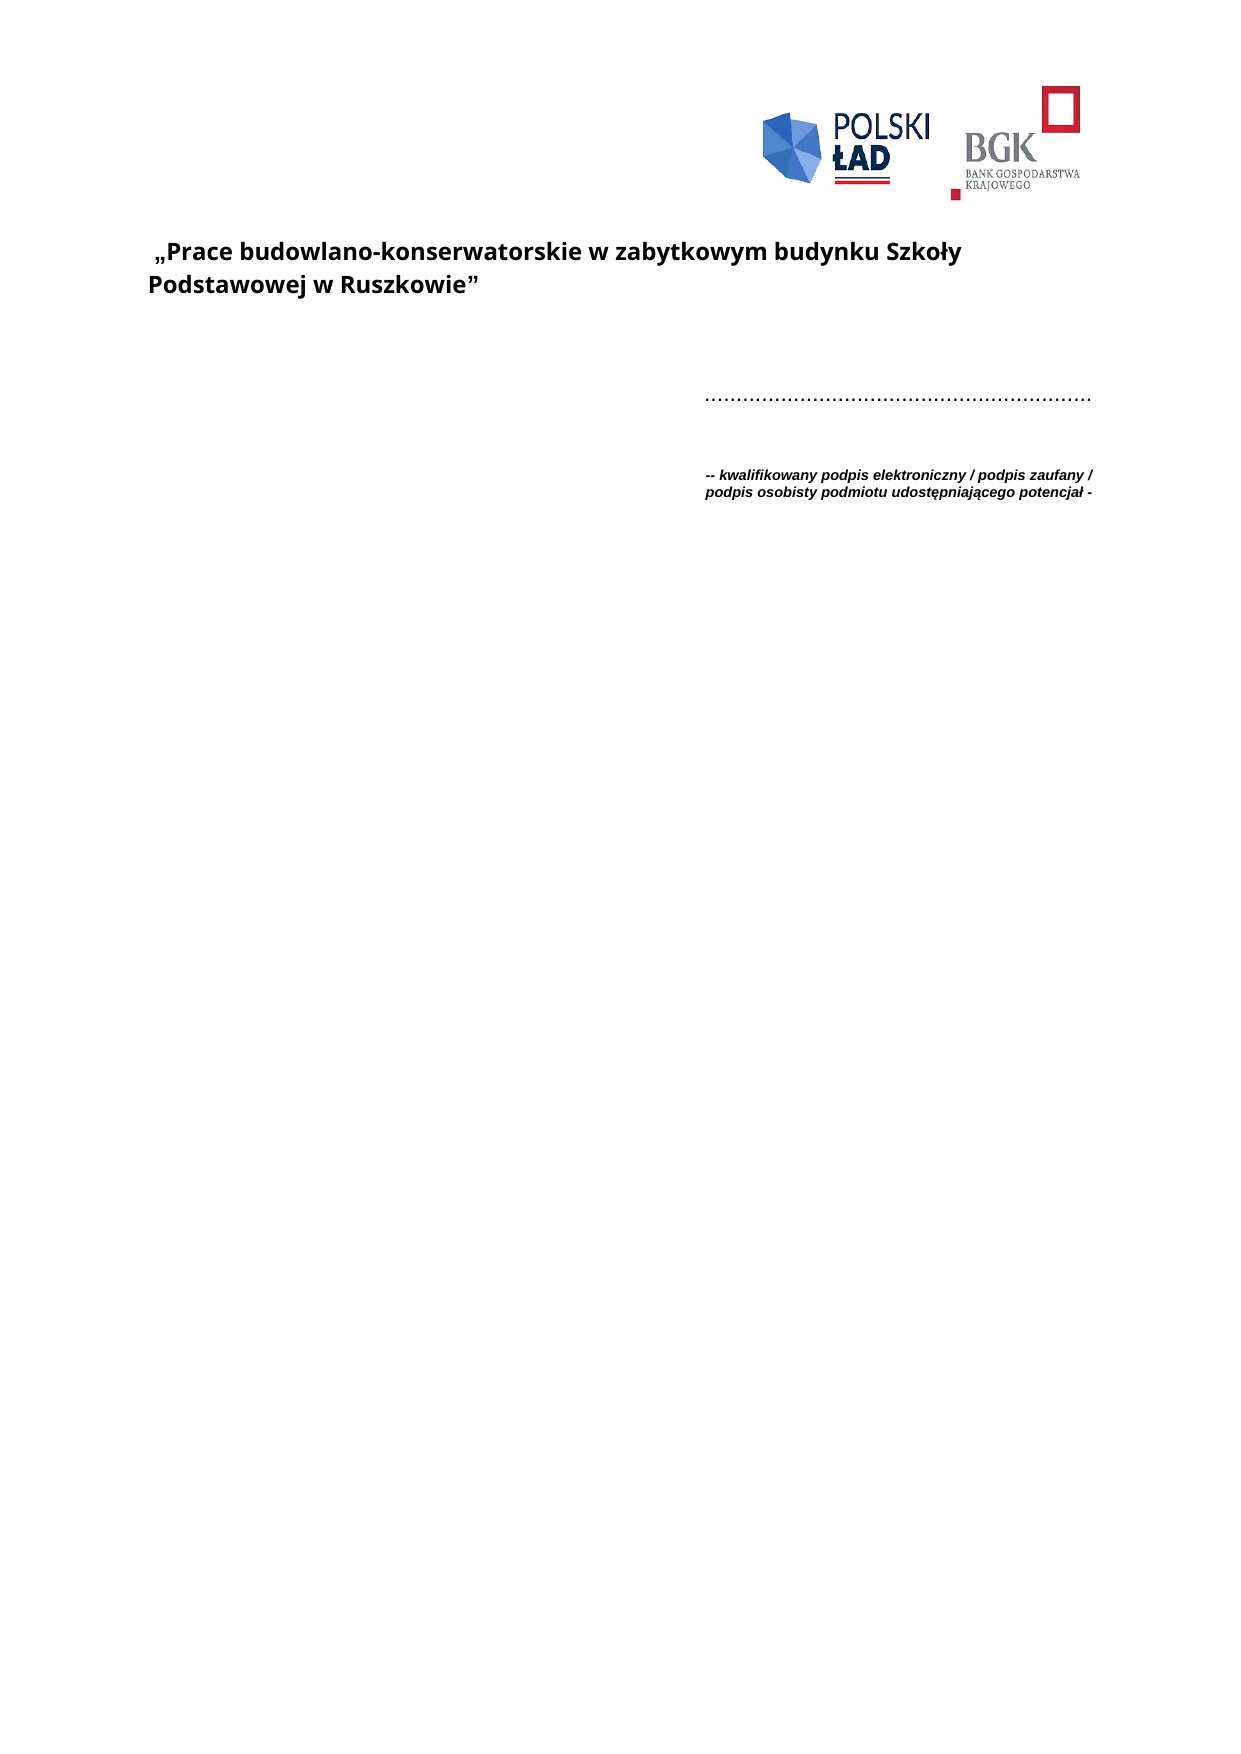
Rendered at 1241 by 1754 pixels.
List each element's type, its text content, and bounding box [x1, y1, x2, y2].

text -- kwalifikowany podpis elektroniczny / podpis zaufany / [443, 466, 1092, 483]
text ............................................................. [148, 380, 1092, 406]
text podpis osobisty podmiotu udostępniającego potencjał - [443, 484, 1092, 501]
